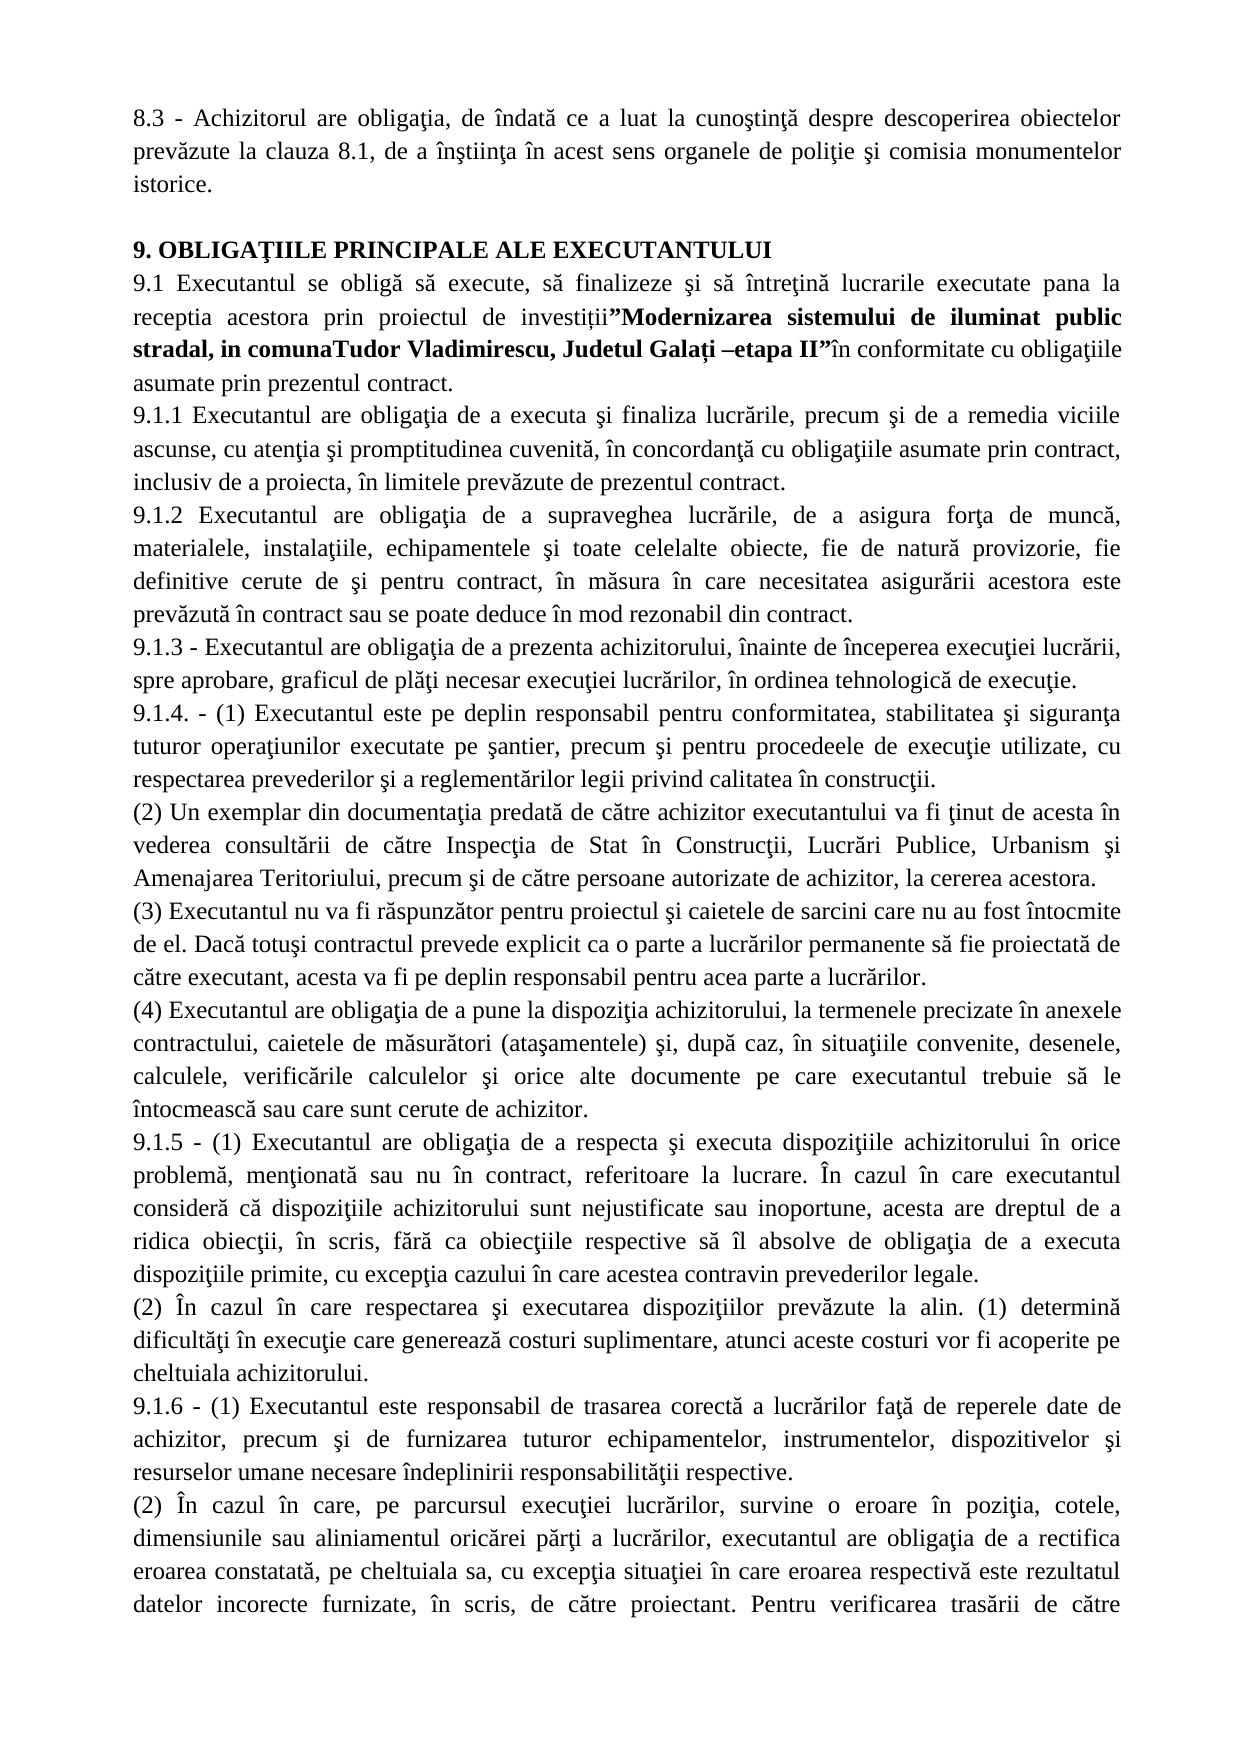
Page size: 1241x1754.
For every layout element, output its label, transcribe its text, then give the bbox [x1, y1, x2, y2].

text 8.3 - Achizitorul are obligaţia, de îndată ce a luat la cunoştinţă despre descoperirea obiectelor prevăzute la clauza 8.1, de a înştiinţa în acest sens organele de poliţie şi comisia monumentelor istorice. [133, 103, 1122, 198]
text 9.1.5 - (1) Executantul are obligaţia de a respecta şi executa dispoziţiile achizitorului în orice problemă, menţionată sau nu în contract, referitoare la lucrare. În cazul în care executantul consideră că dispoziţiile achizitorului sunt nejustificate sau inoportune, acesta are dreptul de a ridica obiecţii, în scris, fără ca obiecţiile respective să îl absolve de obligaţia de a executa dispoziţiile primite, cu excepţia cazului în care acestea contravin prevederilor legale. [133, 1127, 1122, 1288]
text 9.1.3 - Executantul are obligaţia de a prezenta achizitorului, înainte de începerea execuţiei lucrării, spre aprobare, graficul de plăţi necesar execuţiei lucrărilor, în ordinea tehnologică de execuţie. [133, 632, 1122, 693]
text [133, 1490, 1122, 1618]
text 9.1.2 Executantul are obligaţia de a supraveghea lucrările, de a asigura forţa de muncă, materialele, instalaţiile, echipamentele şi toate celelalte obiecte, fie de natură provizorie, fie definitive cerute de şi pentru contract, în măsura în care necesitatea asigurării acestora este prevăzută în contract sau se poate deduce în mod rezonabil din contract. [133, 500, 1122, 627]
text (4) Executantul are obligaţia de a pune la dispoziţia achizitorului, la termenele precizate în anexele contractului, caietele de măsurători (ataşamentele) şi, după caz, în situaţiile convenite, desenele, calculele, verificările calculelor şi orice alte documente pe care executantul trebuie să le întocmească sau care sunt cerute de achizitor. [133, 995, 1122, 1123]
text 9.1.4. - (1) Executantul este pe deplin responsabil pentru conformitatea, stabilitatea şi siguranţa tuturor operaţiunilor executate pe şantier, precum şi pentru procedeele de execuţie utilizate, cu respectarea prevederilor şi a reglementărilor legii privind calitatea în construcţii. [133, 698, 1122, 793]
text (2) Un exemplar din documentaţia predată de către achizitor executantului va fi ţinut de acesta în vederea consultării de către Inspecţia de Stat în Construcţii, Lucrări Publice, Urbanism şi Amenajarea Teritoriului, precum şi de către persoane autorizate de achizitor, la cererea acestora. [133, 797, 1122, 892]
text 9.1.6 - (1) Executantul este responsabil de trasarea corectă a lucrărilor faţă de reperele date de achizitor, precum şi de furnizarea tuturor echipamentelor, instrumentelor, dispozitivelor şi resurselor umane necesare îndeplinirii responsabilităţii respective. [133, 1391, 1122, 1486]
text 9.1 Executantul se obligă să execute, să finalizeze şi să întreţină lucrarile executate pana la receptia acestora prin proiectul de investiții”Modernizarea sistemului de iluminat public stradal, in comunaTudor Vladimirescu, Judetul Galați –etapa II”în conformitate cu obligaţiile asumate prin prezentul contract. [133, 268, 1122, 396]
text (2) În cazul în care respectarea şi executarea dispoziţiilor prevăzute la alin. (1) determină dificultăţi în execuţie care generează costuri suplimentare, atunci aceste costuri vor fi acoperite pe cheltuiala achizitorului. [133, 1292, 1122, 1387]
text 9. OBLIGAŢIILE PRINCIPALE ALE EXECUTANTULUI [133, 236, 1122, 264]
text (3) Executantul nu va fi răspunzător pentru proiectul şi caietele de sarcini care nu au fost întocmite de el. Dacă totuşi contractul prevede explicit ca o parte a lucrărilor permanente să fie proiectată de către executant, acesta va fi pe deplin responsabil pentru acea parte a lucrărilor. [133, 896, 1122, 991]
text 9.1.1 Executantul are obligaţia de a executa şi finaliza lucrările, precum şi de a remedia viciile ascunse, cu atenţia şi promptitudinea cuvenită, în concordanţă cu obligaţiile asumate prin contract, inclusiv de a proiecta, în limitele prevăzute de prezentul contract. [133, 401, 1122, 495]
